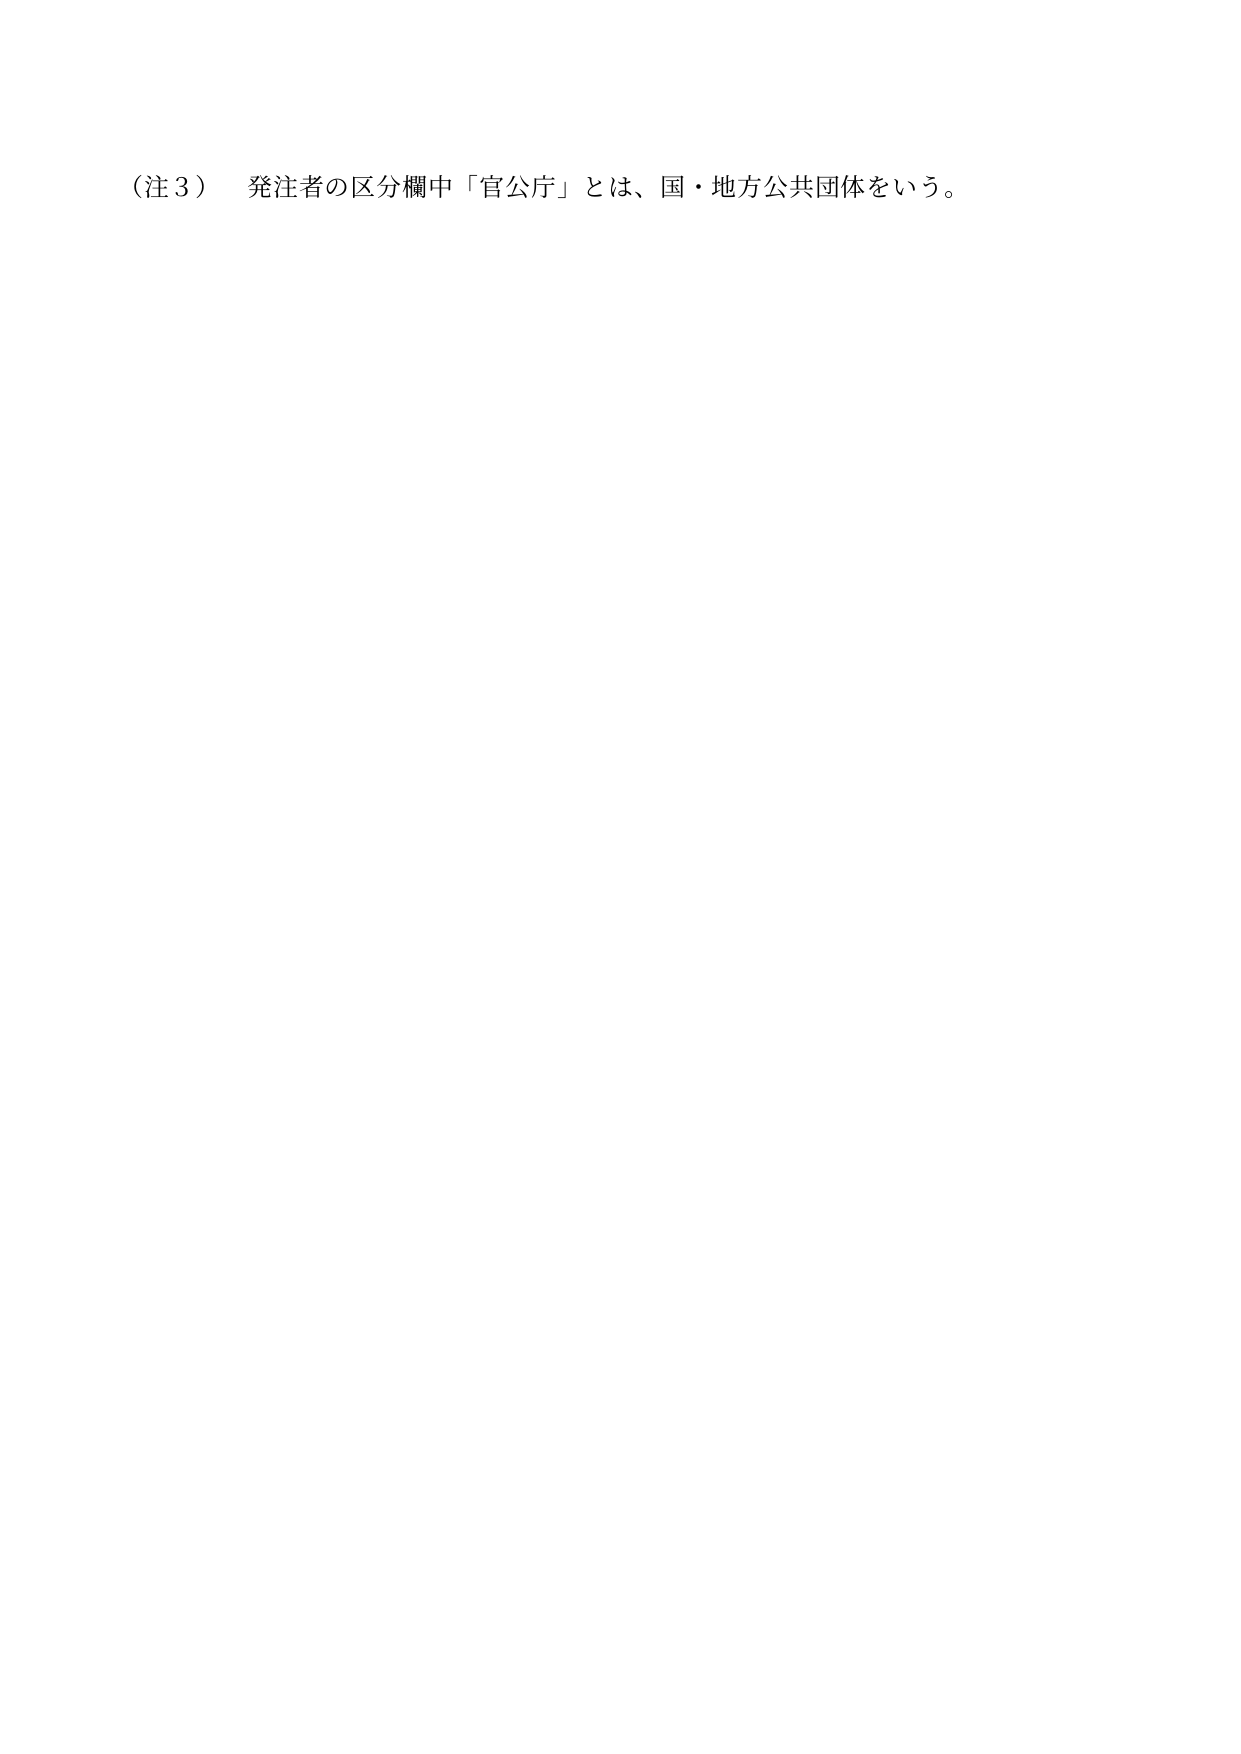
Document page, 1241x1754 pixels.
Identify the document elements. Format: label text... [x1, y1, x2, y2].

list 発注者の区分欄中「官公庁」とは、国・地方公共団体をいう。 [118, 167, 1151, 204]
